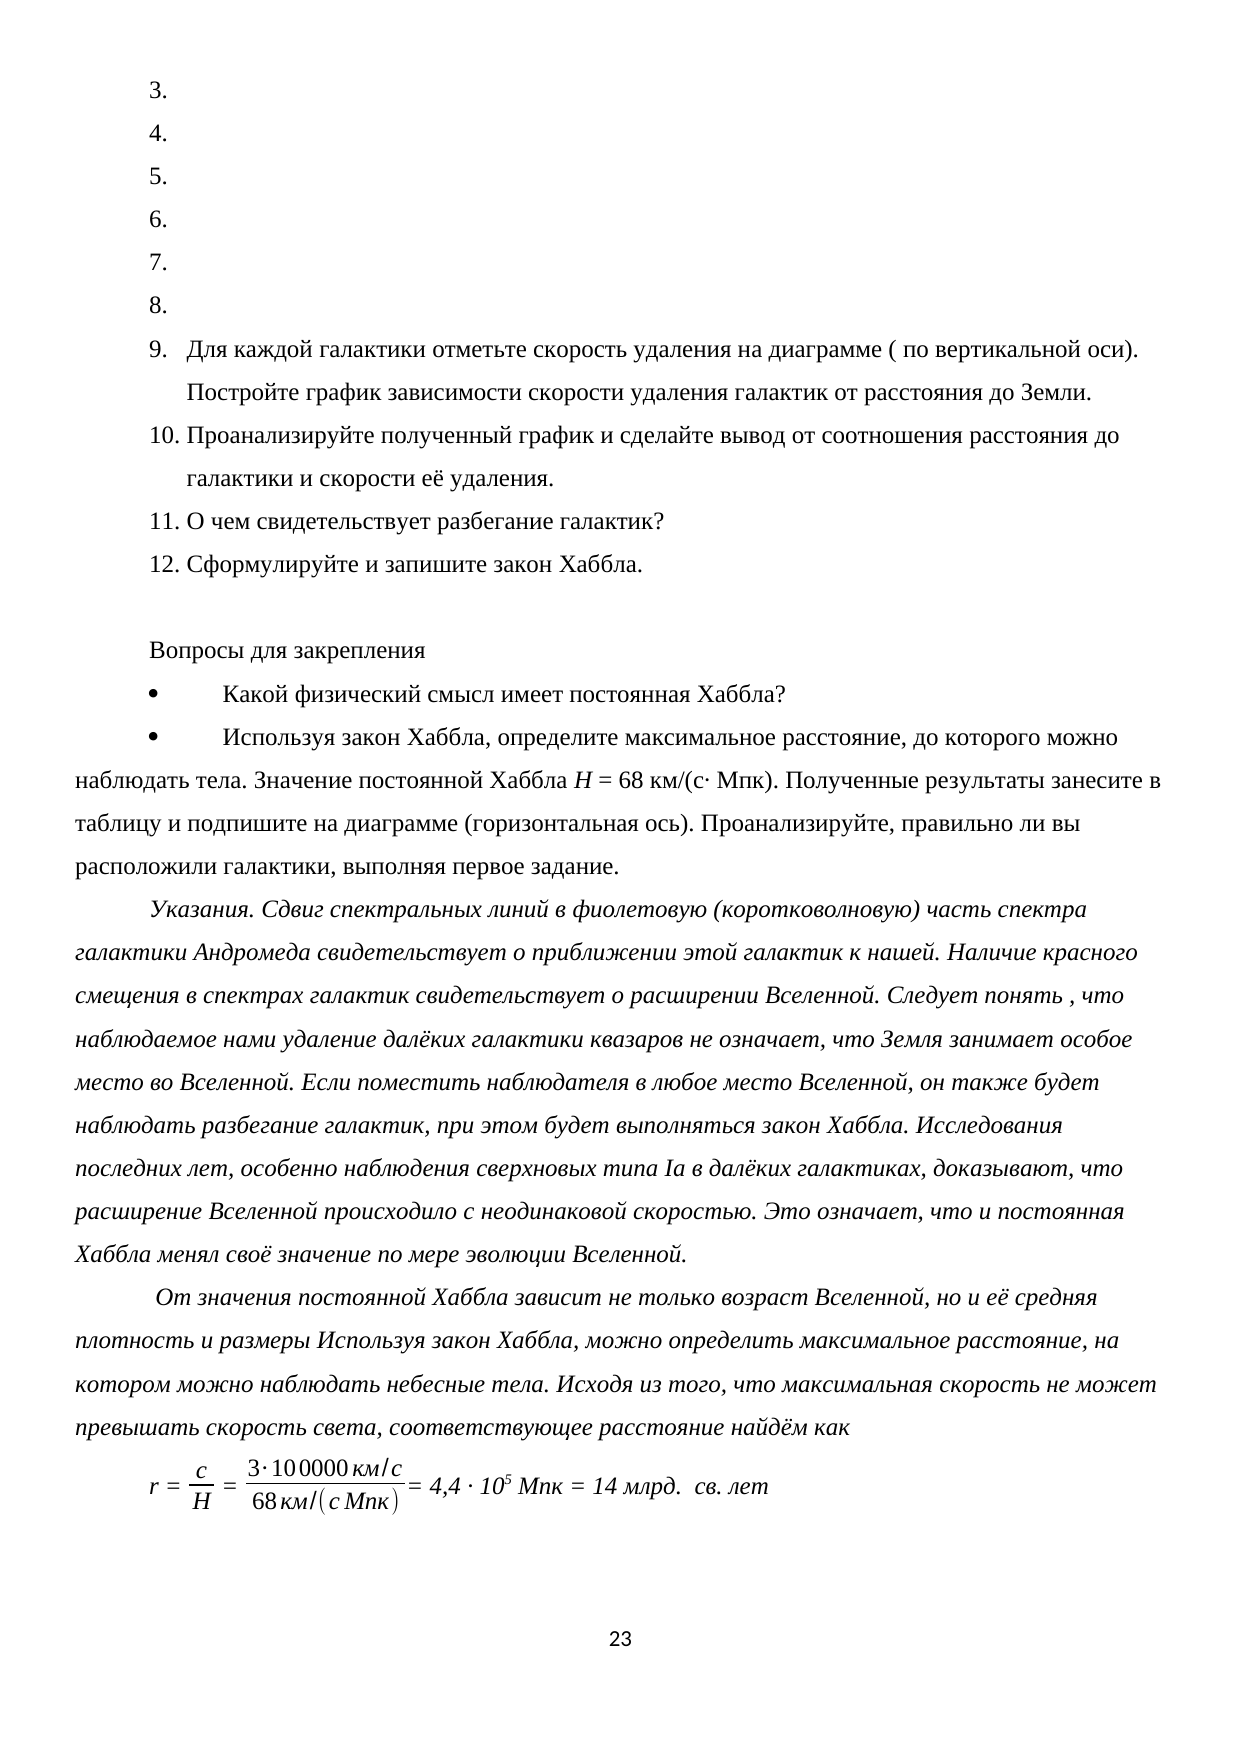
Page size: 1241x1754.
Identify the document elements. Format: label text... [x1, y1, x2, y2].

list Сформулируйте и запишите закон Хаббла. [149, 549, 1165, 578]
list Используя закон Хаббла, определите максимальное расстояние, до которого можно наблюдать тела. Значение постоянной Хаббла Н = 68 км/(с∙ Мпк). Полученные результаты занесите в таблицу и подпишите на диаграмме (горизонтальная ось). Проанализируйте, правильно ли вы расположили галактики, выполняя первое задание. [75, 722, 1165, 880]
text r = = = 4,4 ∙ 105 Мпк = 14 млрд. св. лет [75, 1455, 1165, 1516]
list Какой физический смысл имеет постоянная Хаббла? [75, 679, 1165, 707]
list Проанализируйте полученный график и сделайте вывод от соотношения расстояния до галактики и скорости её удаления. [149, 420, 1165, 492]
list Для каждой галактики отметьте скорость удаления на диаграмме ( по вертикальной оси). Постройте график зависимости скорости удаления галактик от расстояния до Земли. [149, 334, 1165, 406]
text Указания. Сдвиг спектральных линий в фиолетовую (коротковолновую) часть спектра галактики Андромеда свидетельствует о приближении этой галактик к нашей. Наличие красного смещения в спектрах галактик свидетельствует о расширении Вселенной. Следует понять , что наблюдаемое нами удаление далёких галактики квазаров не означает, что Земля занимает особое место во Вселенной. Если поместить наблюдателя в любое место Вселенной, он также будет наблюдать разбегание галактик, при этом будет выполняться закон Хаббла. Исследования последних лет, особенно наблюдения сверхновых типа Ia в далёких галактиках, доказывают, что расширение Вселенной происходило с неодинаковой скоростью. Это означает, что и постоянная Хаббла менял своё значение по мере эволюции Вселенной. [75, 894, 1165, 1268]
list О чем свидетельствует разбегание галактик? [149, 506, 1165, 535]
text От значения постоянной Хаббла зависит не только возраст Вселенной, но и её средняя плотность и размеры Используя закон Хаббла, можно определить максимальное расстояние, на котором можно наблюдать небесные тела. Исходя из того, что максимальная скорость не может превышать скорость света, соответствующее расстояние найдём как [75, 1282, 1165, 1441]
text Вопросы для закрепления [75, 636, 1165, 664]
